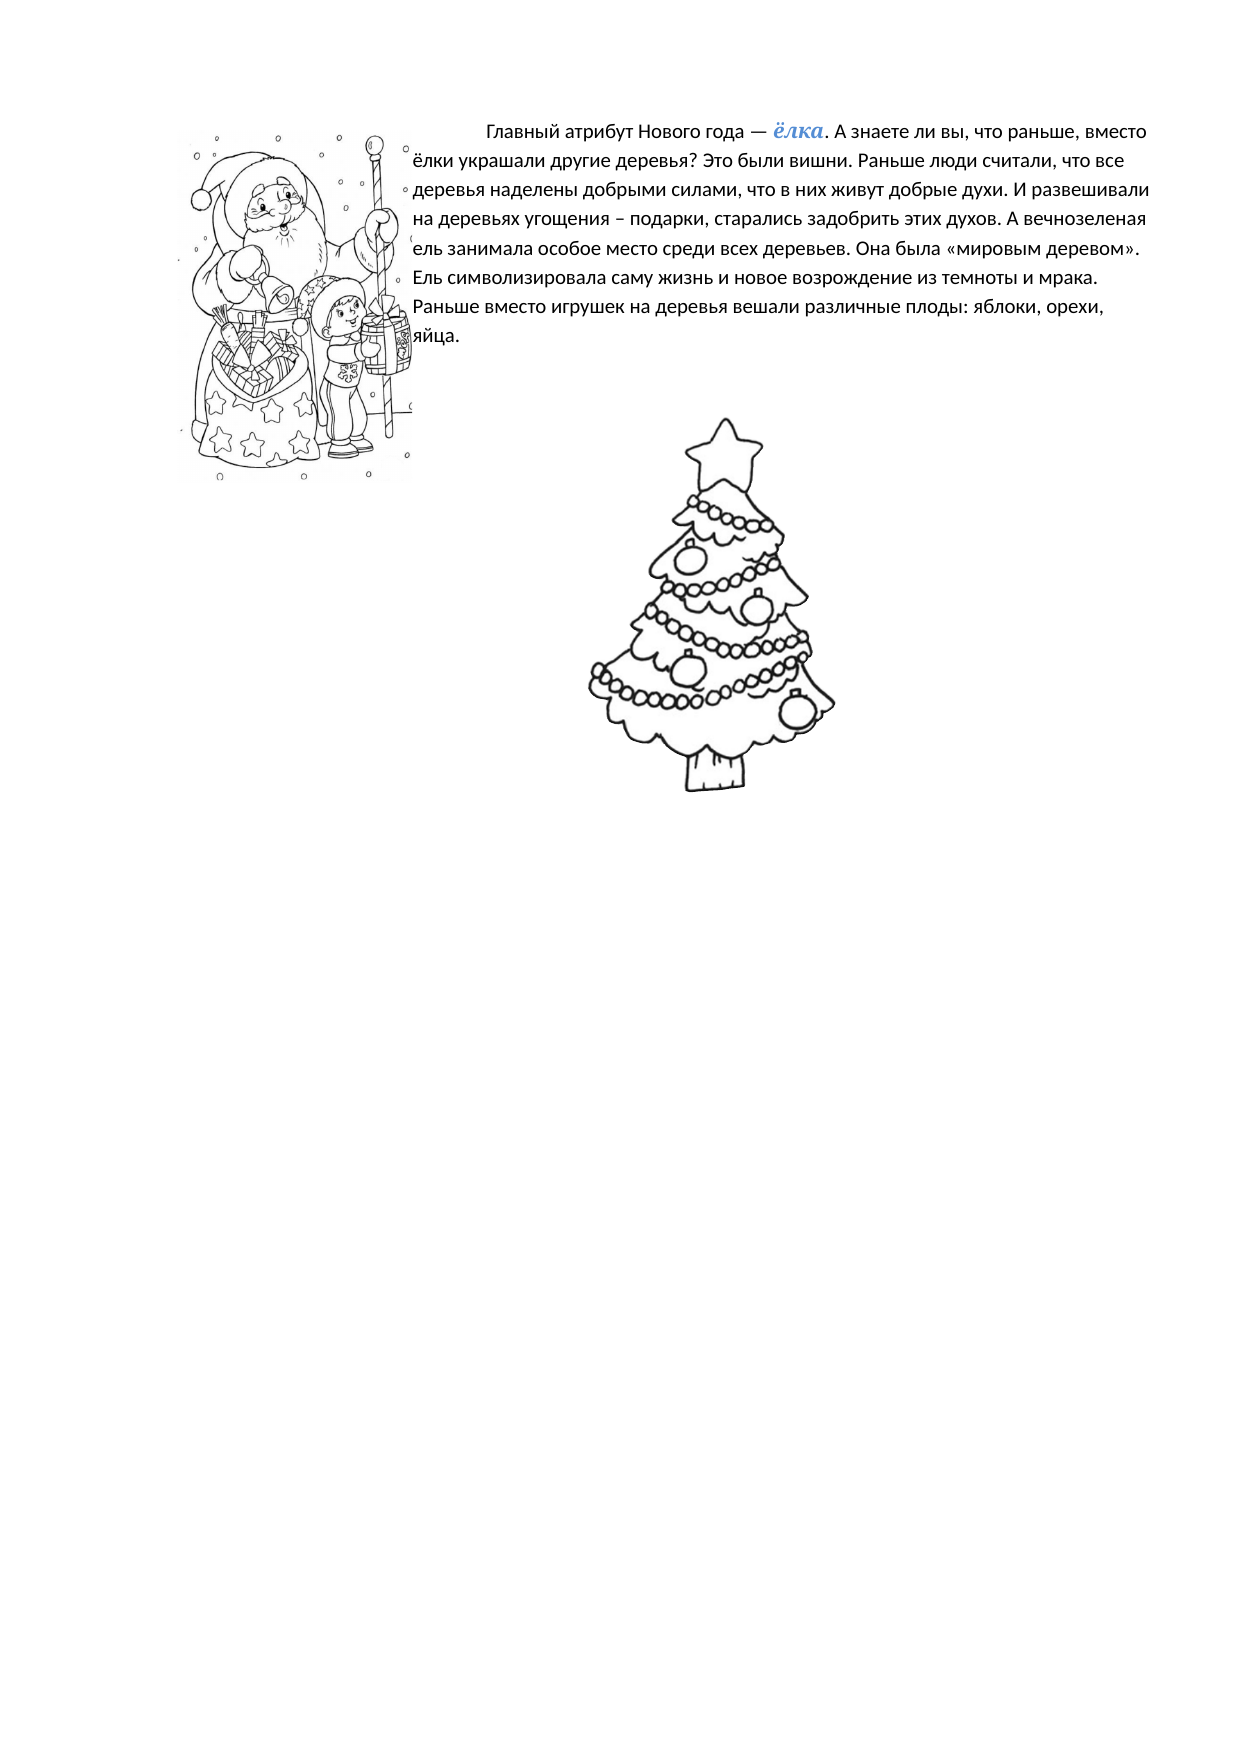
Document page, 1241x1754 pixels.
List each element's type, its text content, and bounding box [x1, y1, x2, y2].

text Главный атрибут Нового года — ёлка. А знаете ли вы, что раньше, вместо ёлки украшали другие деревья? Это были вишни. Раньше люди считали, что все деревья наделены добрыми силами, что в них живут добрые духи. И развешивали на деревьях угощения – подарки, старались задобрить этих духов. А вечнозеленая ель занимала особое место среди всех деревьев. Она была «мировым деревом». Ель символизировала саму жизнь и новое возрождение из темноты и мрака. Раньше вместо игрушек на деревья вешали различные плоды: яблоки, орехи, яйца. [177, 118, 1152, 348]
